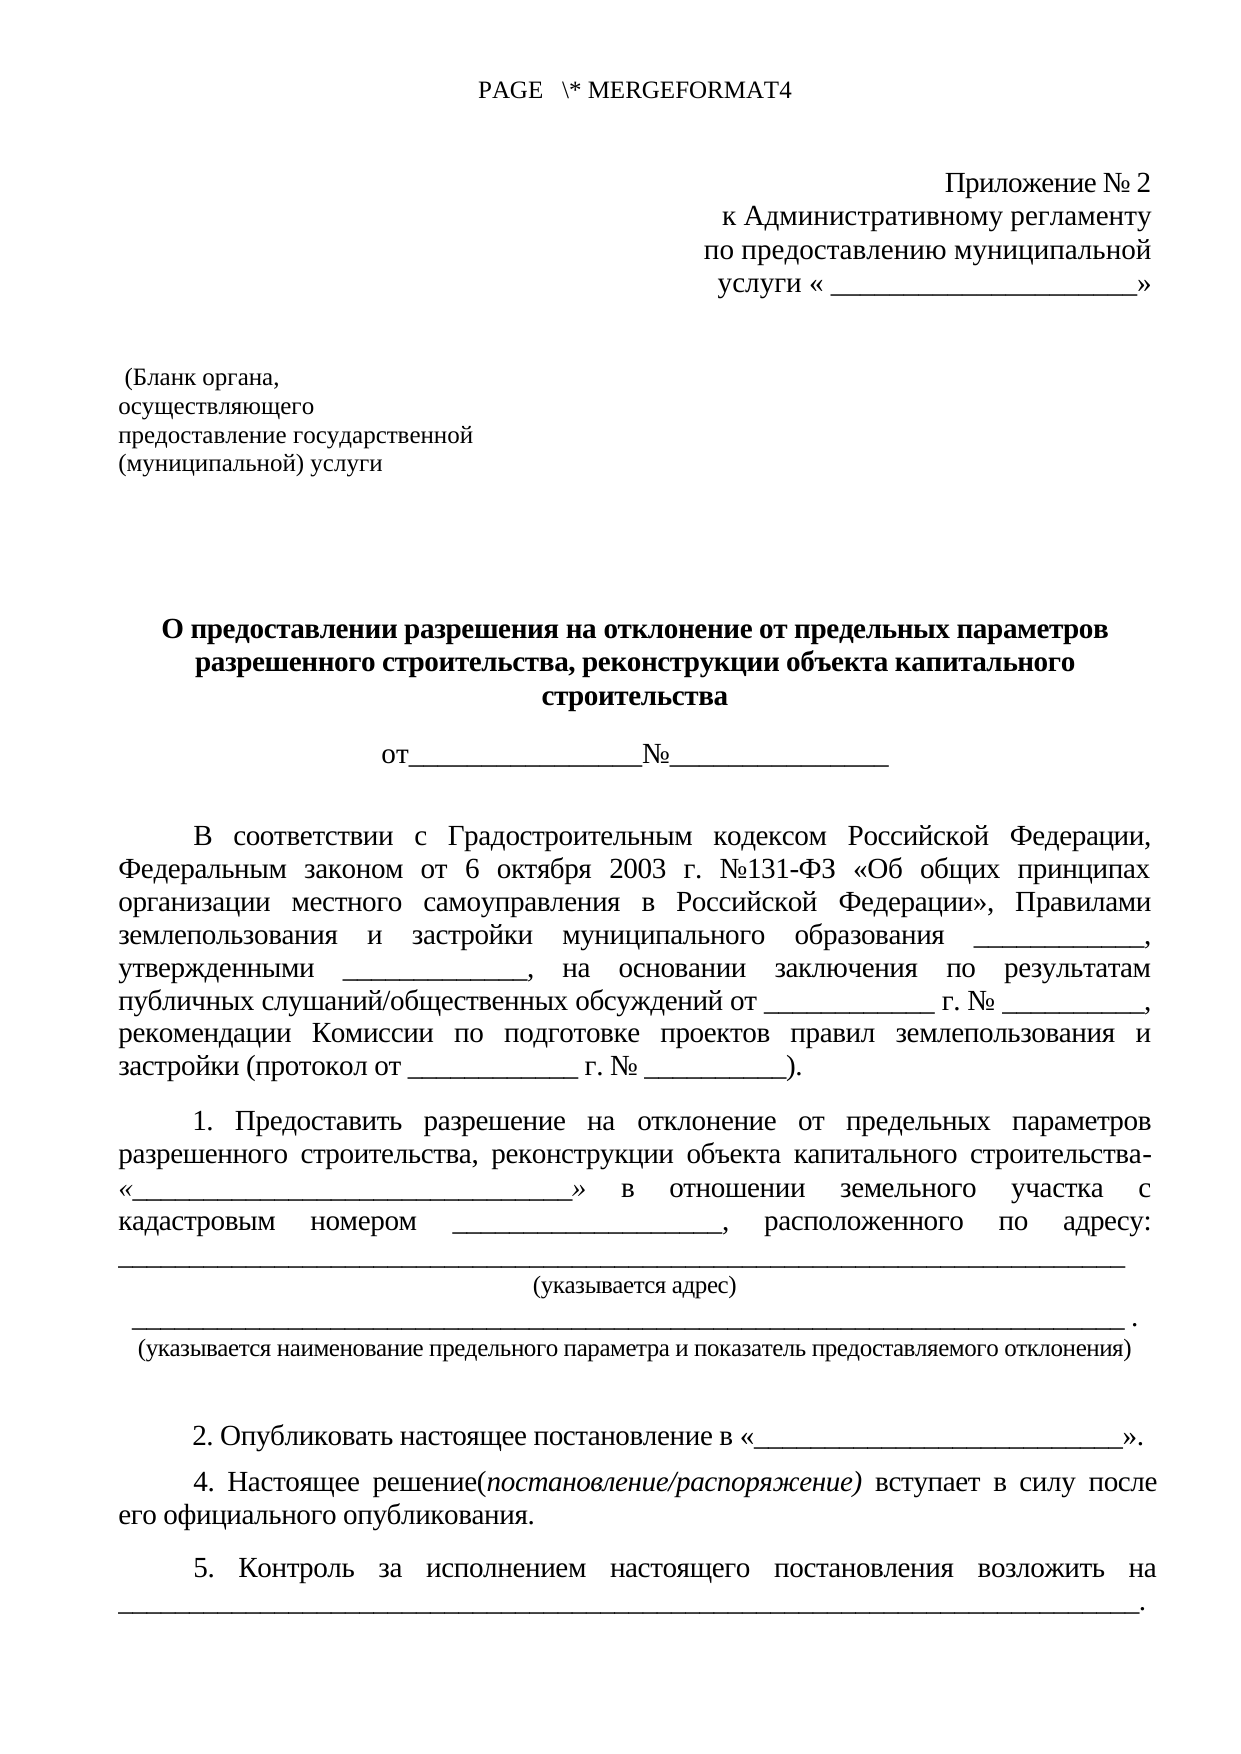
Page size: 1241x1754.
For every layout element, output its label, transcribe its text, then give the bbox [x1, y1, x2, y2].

text 1. Предоставить разрешение на отклонение от предельных параметров разрешенного строительства, реконструкции объекта капитального строительства- «_______________________________» в отношении земельного участка с кадастровым номером ___________________, расположенного по адресу: _______________________________________________________________________ [118, 1103, 1152, 1271]
text (Бланк органа, осуществляющего предоставление государственной [118, 362, 1152, 448]
text ______________________________________________________________________ . [118, 1299, 1152, 1333]
text Приложение № 2 [118, 166, 1152, 199]
text (указывается адрес) [118, 1271, 1152, 1299]
text от________________№_______________ [118, 740, 1152, 769]
text О предоставлении разрешения на отклонение от предельных параметров разрешенного строительства, реконструкции объекта капитального строительства [118, 611, 1152, 711]
text (указывается наименование предельного параметра и показатель предоставляемого отклонения) [118, 1333, 1152, 1362]
text В соответствии с Градостроительным кодексом Российской Федерации, Федеральным законом от 6 октября 2003 г. №131-ФЗ «Об общих принципах организации местного самоуправления в Российской Федерации», Правилами землепользования и застройки муниципального образования ____________, утвержденными _____________, на основании заключения по результатам публичных слушаний/общественных обсуждений от ____________ г. № __________, рекомендации Комиссии по подготовке проектов правил землепользования и застройки (протокол от ____________ г. № __________). [118, 819, 1152, 1082]
text 5. Контроль за исполнением настоящего постановления возложить на ________________________________________________________________________. [118, 1551, 1157, 1617]
text 2. Опубликовать настоящее постановление в «__________________________». [118, 1419, 1152, 1452]
text 4. Настоящее решение(постановление/распоряжение) вступает в силу после его официального опубликования. [118, 1465, 1157, 1530]
text (муниципальной) услуги [118, 448, 1152, 477]
text к Административному регламенту по предоставлению муниципальной услуги « _____________________» [693, 199, 1152, 300]
